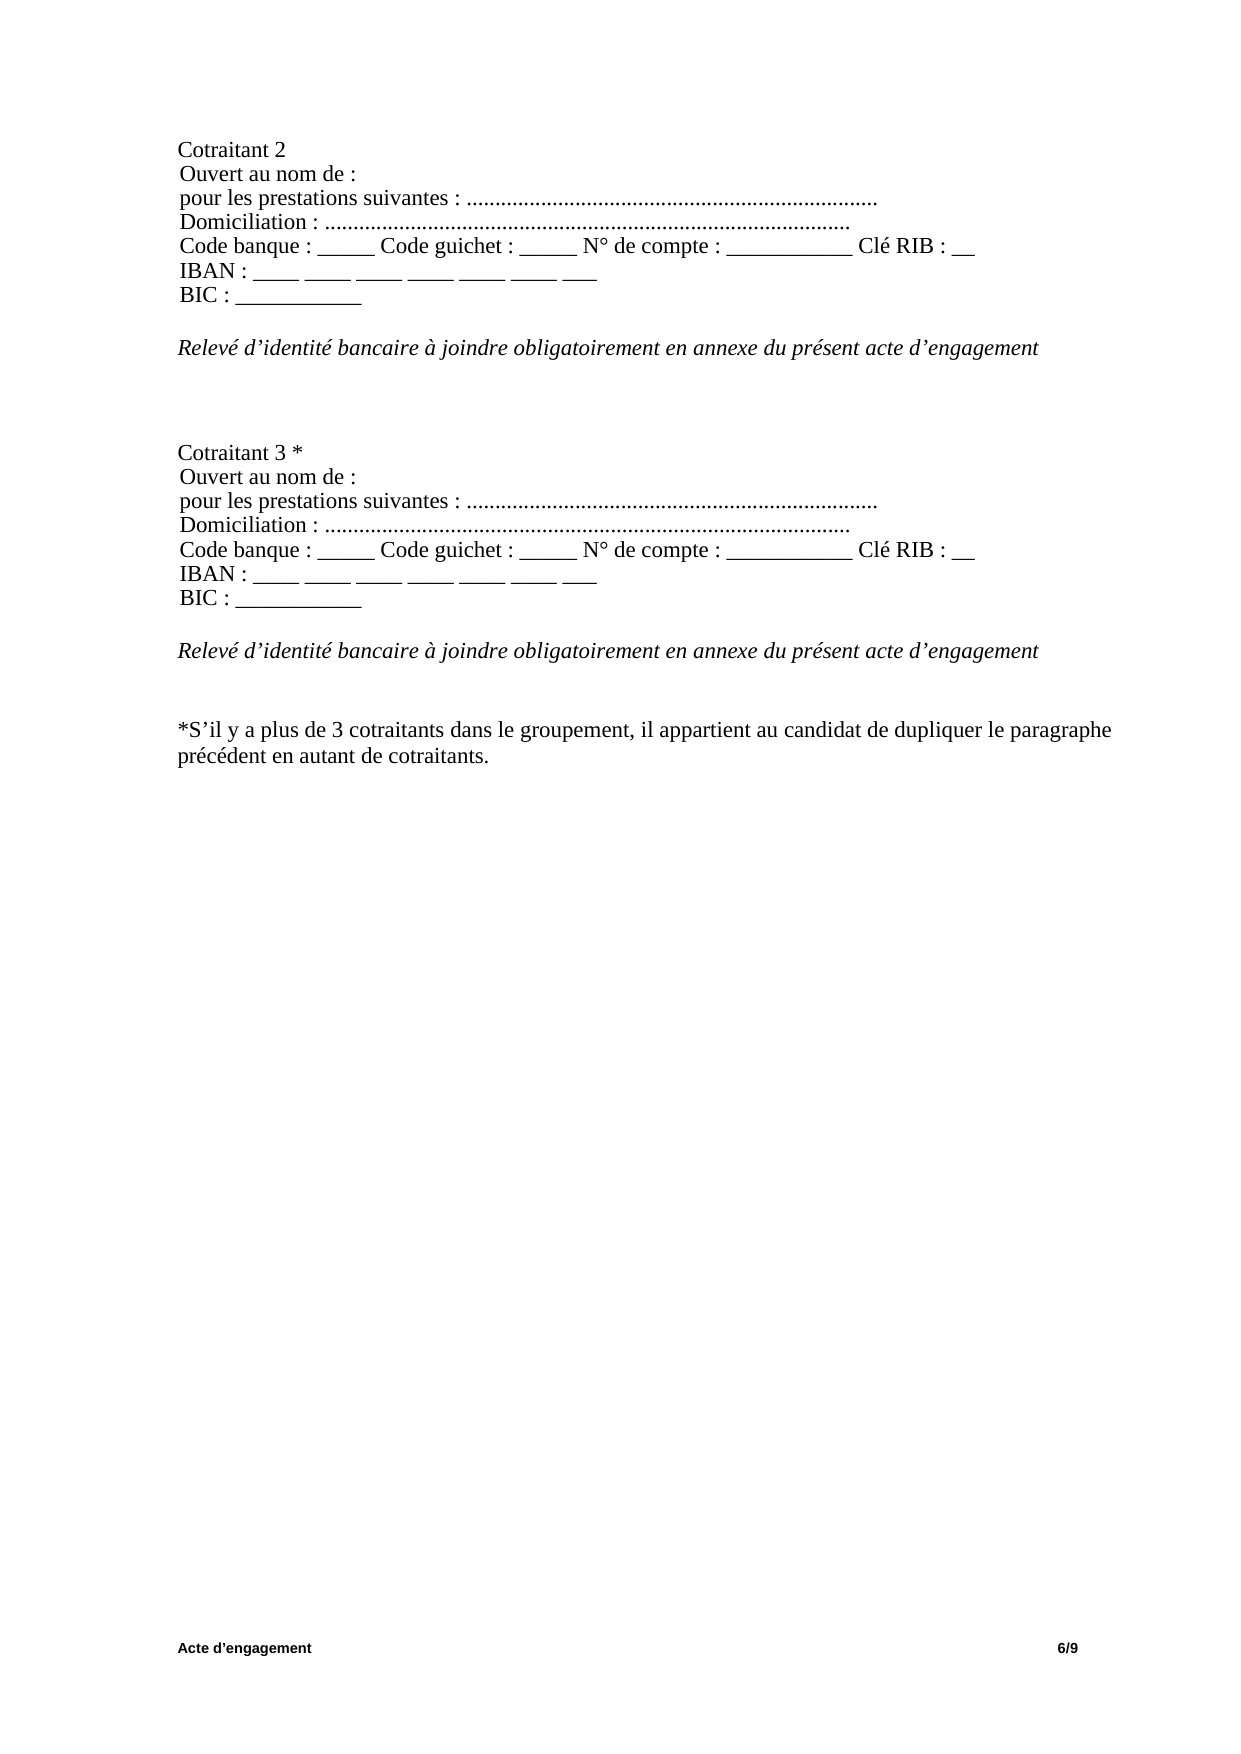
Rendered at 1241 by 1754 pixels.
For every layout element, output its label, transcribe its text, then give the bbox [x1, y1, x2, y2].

text Code banque : _____ Code guichet : _____ N° de compte : ___________ Clé RIB : __ [179, 235, 1135, 259]
text Cotraitant 2 [177, 136, 1137, 162]
text *S’il y a plus de 3 cotraitants dans le groupement, il appartient au candidat de dupliquer le paragraphe précédent en autant de cotraitants. [177, 716, 1137, 768]
text IBAN : ____ ____ ____ ____ ____ ____ ___ [179, 562, 1135, 586]
text Ouvert au nom de : [179, 162, 1135, 186]
text Code banque : _____ Code guichet : _____ N° de compte : ___________ Clé RIB : __ [179, 538, 1135, 562]
text pour les prestations suivantes : ........................................................................ [179, 186, 1135, 211]
text BIC : ___________ [179, 283, 1135, 307]
text Domiciliation : ............................................................................................ [179, 514, 1135, 538]
text BIC : ___________ [179, 586, 1135, 610]
text Relevé d’identité bancaire à joindre obligatoirement en annexe du présent acte d’engagement [177, 333, 1137, 360]
text IBAN : ____ ____ ____ ____ ____ ____ ___ [179, 259, 1135, 283]
text Cotraitant 3 * [177, 439, 1137, 465]
text Ouvert au nom de : [179, 465, 1135, 489]
text pour les prestations suivantes : ........................................................................ [179, 489, 1135, 514]
text Relevé d’identité bancaire à joindre obligatoirement en annexe du présent acte d’engagement [177, 637, 1137, 663]
text Domiciliation : ............................................................................................ [179, 211, 1135, 235]
